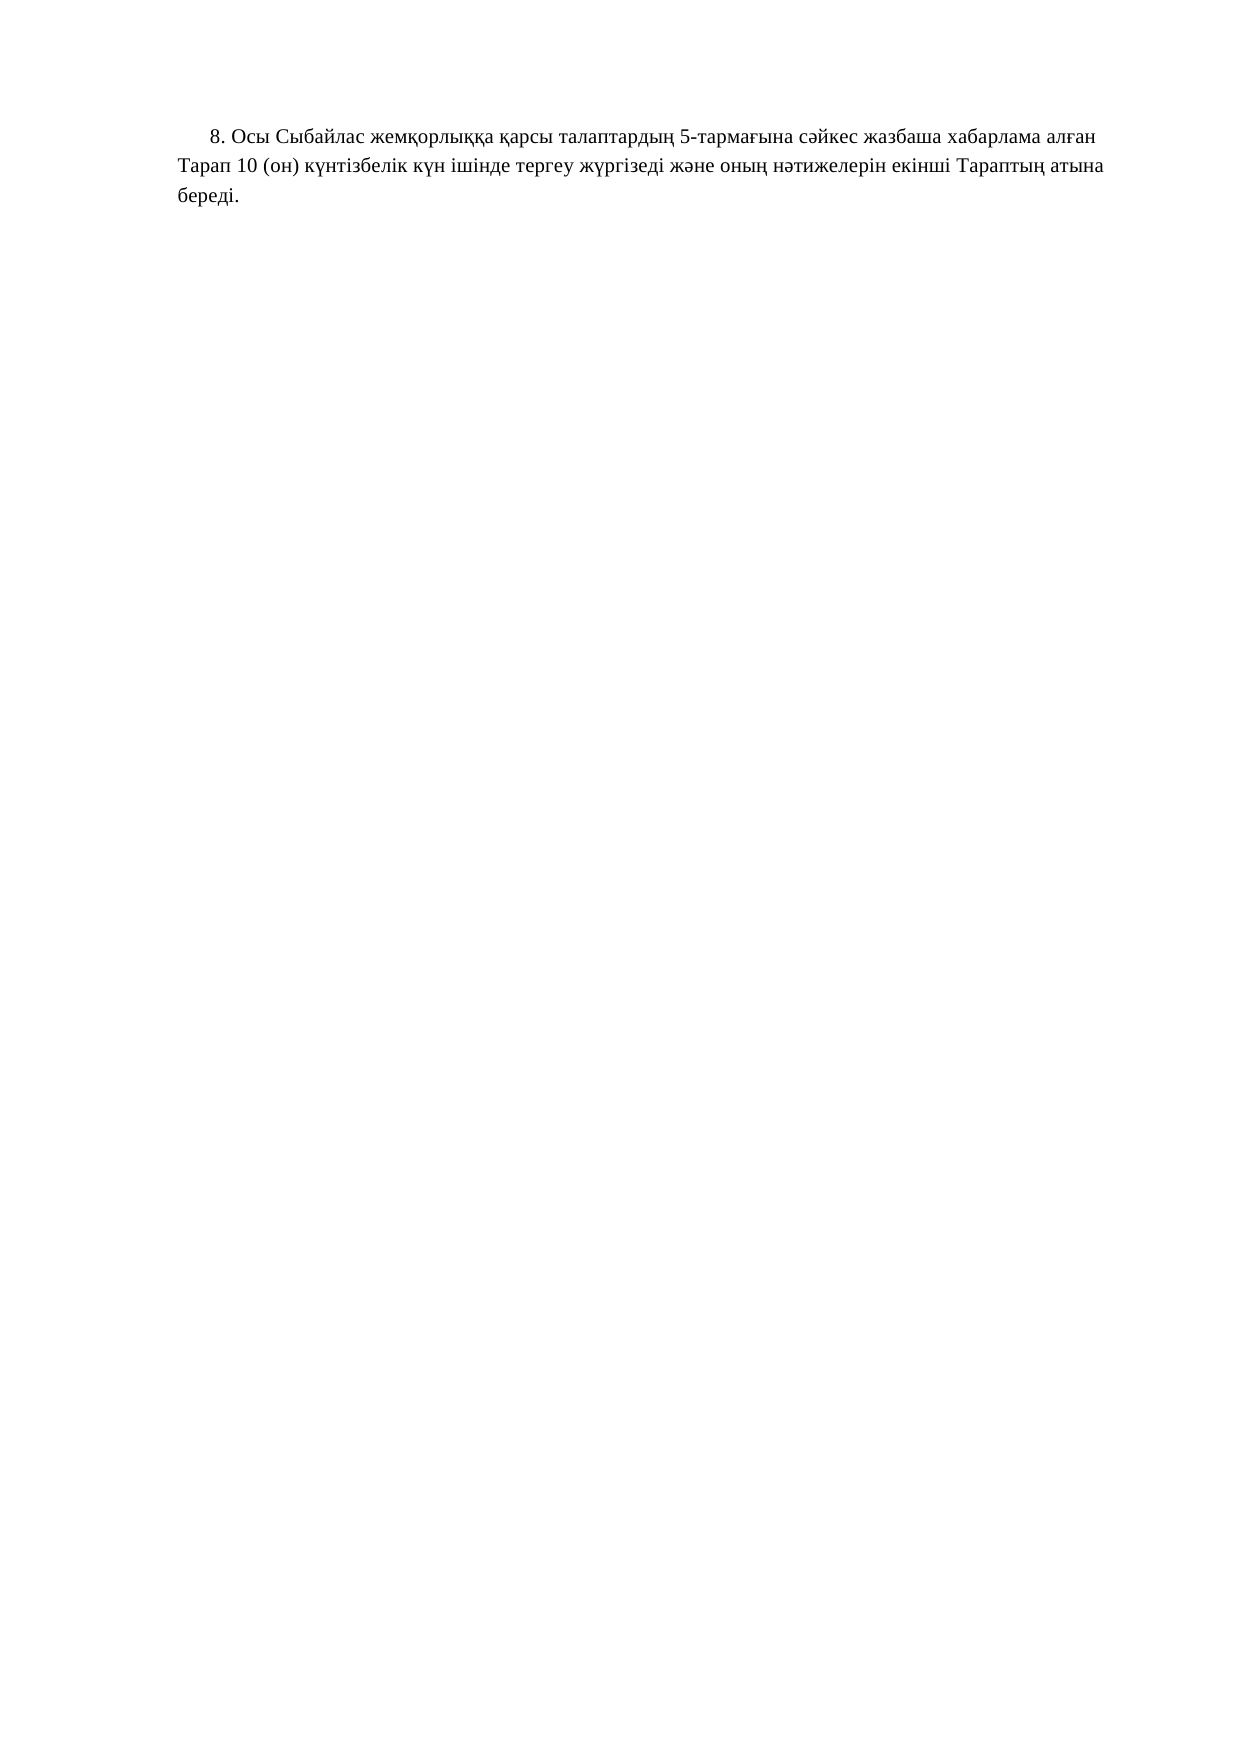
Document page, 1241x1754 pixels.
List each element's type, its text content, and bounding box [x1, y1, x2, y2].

text 8. Осы Сыбайлас жемқорлыққа қарсы талаптардың 5-тармағына сәйкес жазбаша хабарлама алған Тарап 10 (он) күнтізбелік күн ішінде тергеу жүргізеді және оның нәтижелерін екінші Тараптың атына береді. [177, 118, 1152, 207]
